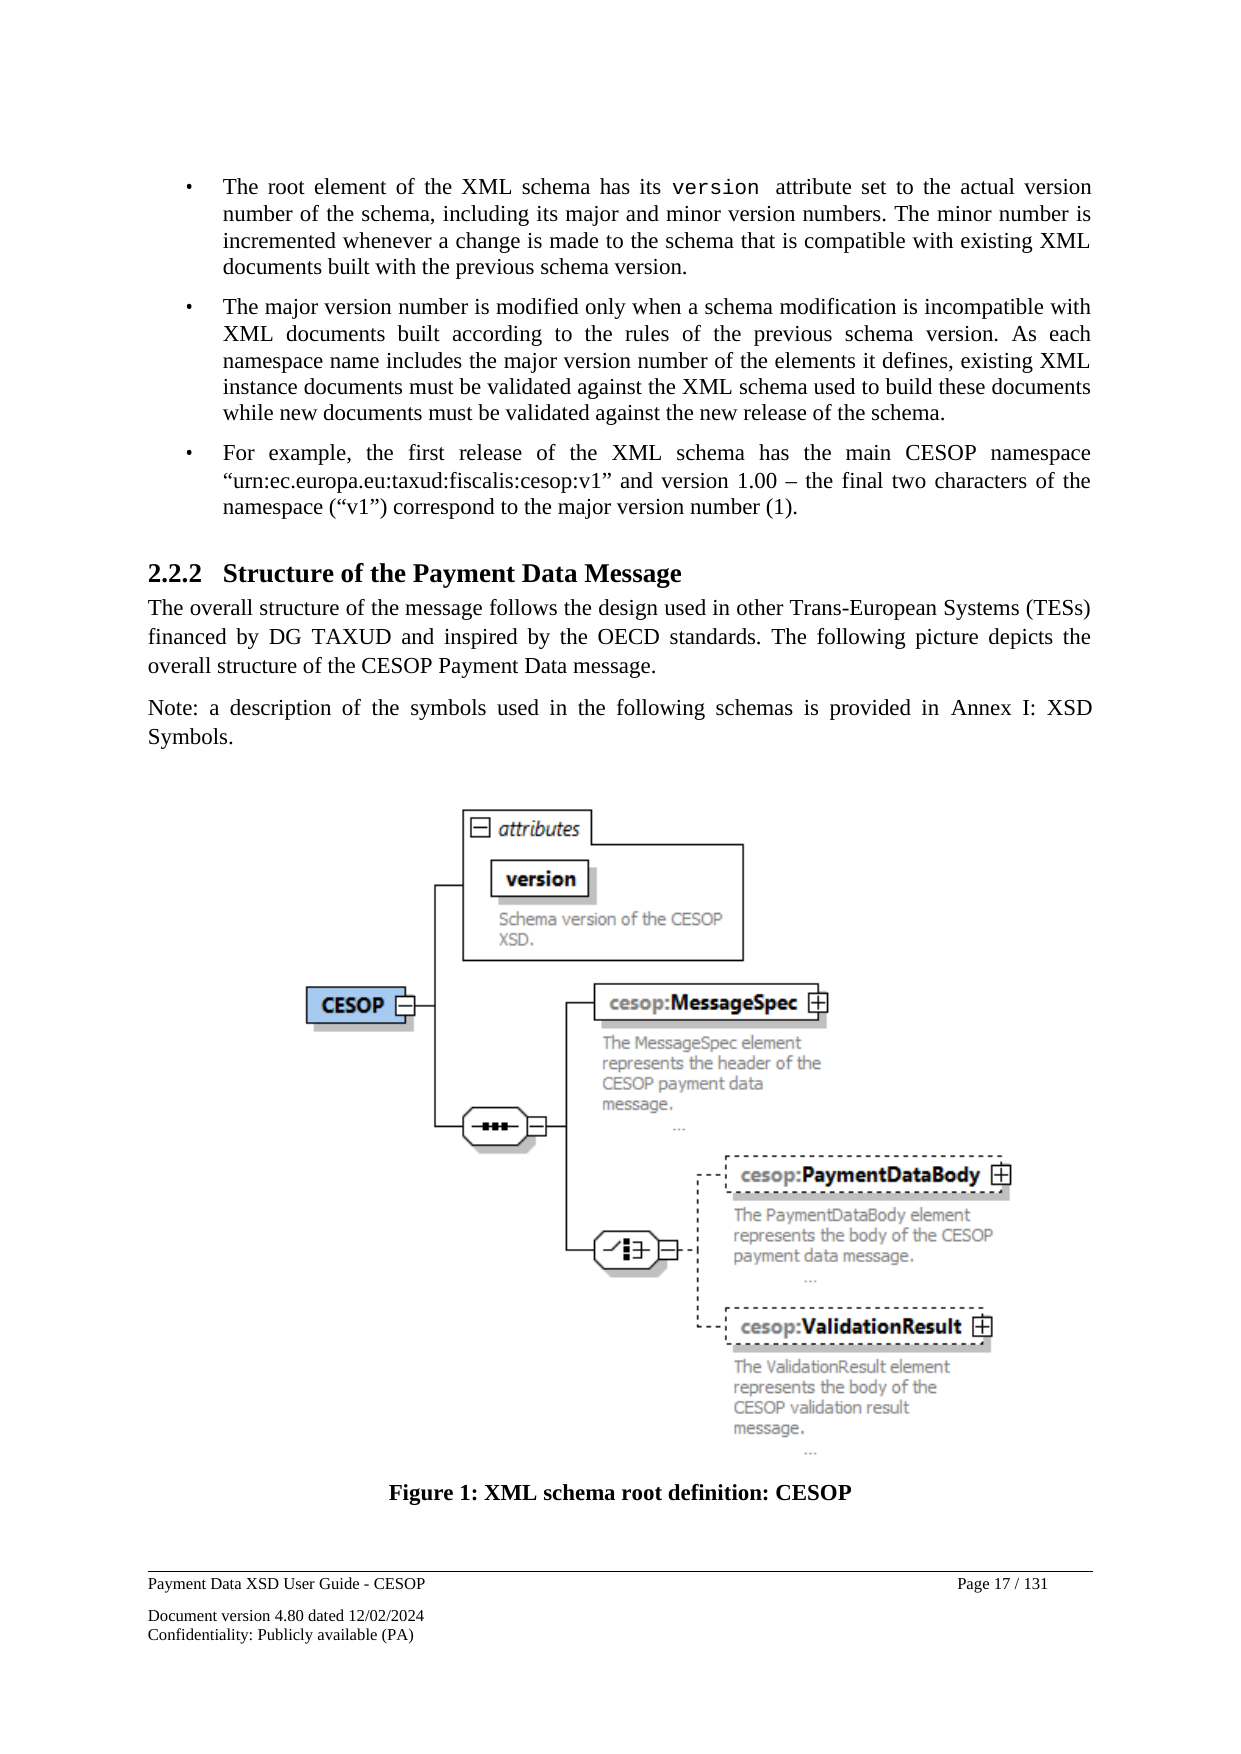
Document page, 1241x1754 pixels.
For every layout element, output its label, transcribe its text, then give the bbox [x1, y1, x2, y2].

list For example, the first release of the XML schema has the main CESOP namespace “urn:ec.europa.eu:taxud:fiscalis:cesop:v1” and version 1.00 – the final two characters of the namespace (“v1”) correspond to the major version number (1). [185, 438, 1093, 519]
text The overall structure of the message follows the design used in other Trans-European Systems (TESs) financed by DG TAXUD and inspired by the OECD standards. The following picture depicts the overall structure of the CESOP Payment Data message. [148, 594, 1093, 679]
list The root element of the XML schema has its version attribute set to the actual version number of the schema, including its major and minor version numbers. The minor number is incremented whenever a change is made to the schema that is compatible with existing XML documents built with the previous schema version. [185, 172, 1093, 279]
text Figure 1: XML schema root definition: CESOP [148, 1479, 1093, 1505]
subtitle Structure of the Payment Data Message [148, 557, 1093, 588]
picture [300, 805, 1021, 1464]
list The major version number is modified only when a schema modification is incompatible with XML documents built according to the rules of the previous schema version. As each namespace name includes the major version number of the elements it defines, existing XML instance documents must be validated against the XML schema used to build these documents while new documents must be validated against the new release of the schema. [185, 292, 1093, 426]
text Note: a description of the symbols used in the following schemas is provided in Annex I: XSD Symbols. [148, 694, 1093, 749]
